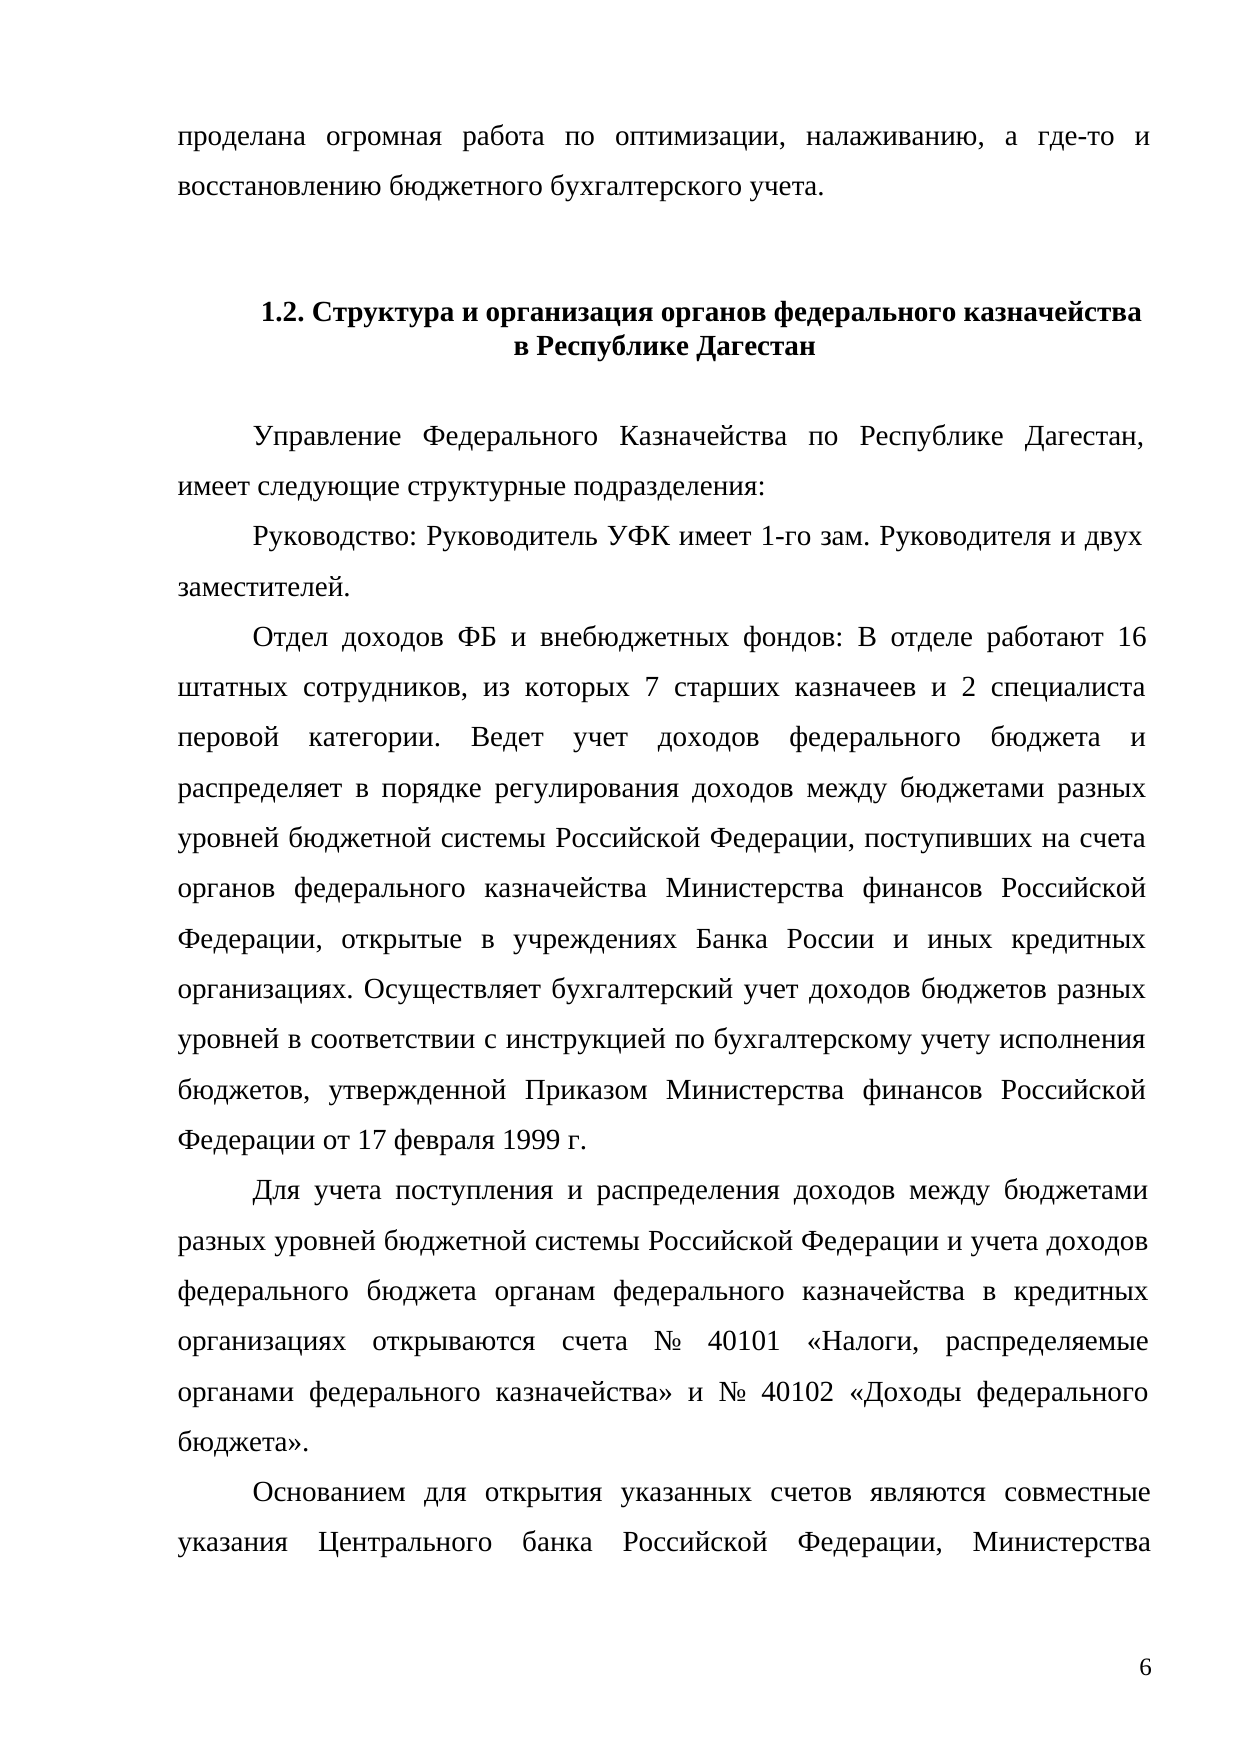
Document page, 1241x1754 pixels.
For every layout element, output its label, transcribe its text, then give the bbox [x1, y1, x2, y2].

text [177, 1474, 1152, 1558]
text Для учета поступления и распределения доходов между бюджетами разных уровней бюджетной системы Российской Федерации и учета доходов федерального бюджета органам федерального казначейства в кредитных организациях открываются счета № 40101 «Налоги, распределяемые органами федерального казначейства» и № 40102 «Доходы федерального бюджета». [177, 1172, 1149, 1457]
text Руководство: Руководитель УФК имеет 1-го зам. Руководителя и двух заместителей. [177, 518, 1143, 602]
subtitle 1.2. Структура и организация органов федерального казначейства в Республике Дагестан [177, 294, 1152, 361]
text Управление Федерального Казначейства по Республике Дагестан, имеет следующие структурные подразделения: [177, 418, 1145, 502]
text Отдел доходов ФБ и внебюджетных фондов: В отделе работают 16 штатных сотрудников, из которых 7 старших казначеев и 2 специалиста перовой категории. Ведет учет доходов федерального бюджета и распределяет в порядке регулирования доходов между бюджетами разных уровней бюджетной системы Российской Федерации, поступивших на счета органов федерального казначейства Министерства финансов Российской Федерации, открытые в учреждениях Банка России и иных кредитных организациях. Осуществляет бухгалтерский учет доходов бюджетов разных уровней в соответствии с инструкцией по бухгалтерскому учету исполнения бюджетов, утвержденной Приказом Министерства финансов Российской Федерации от 17 февраля . [177, 619, 1147, 1156]
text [177, 118, 1152, 202]
